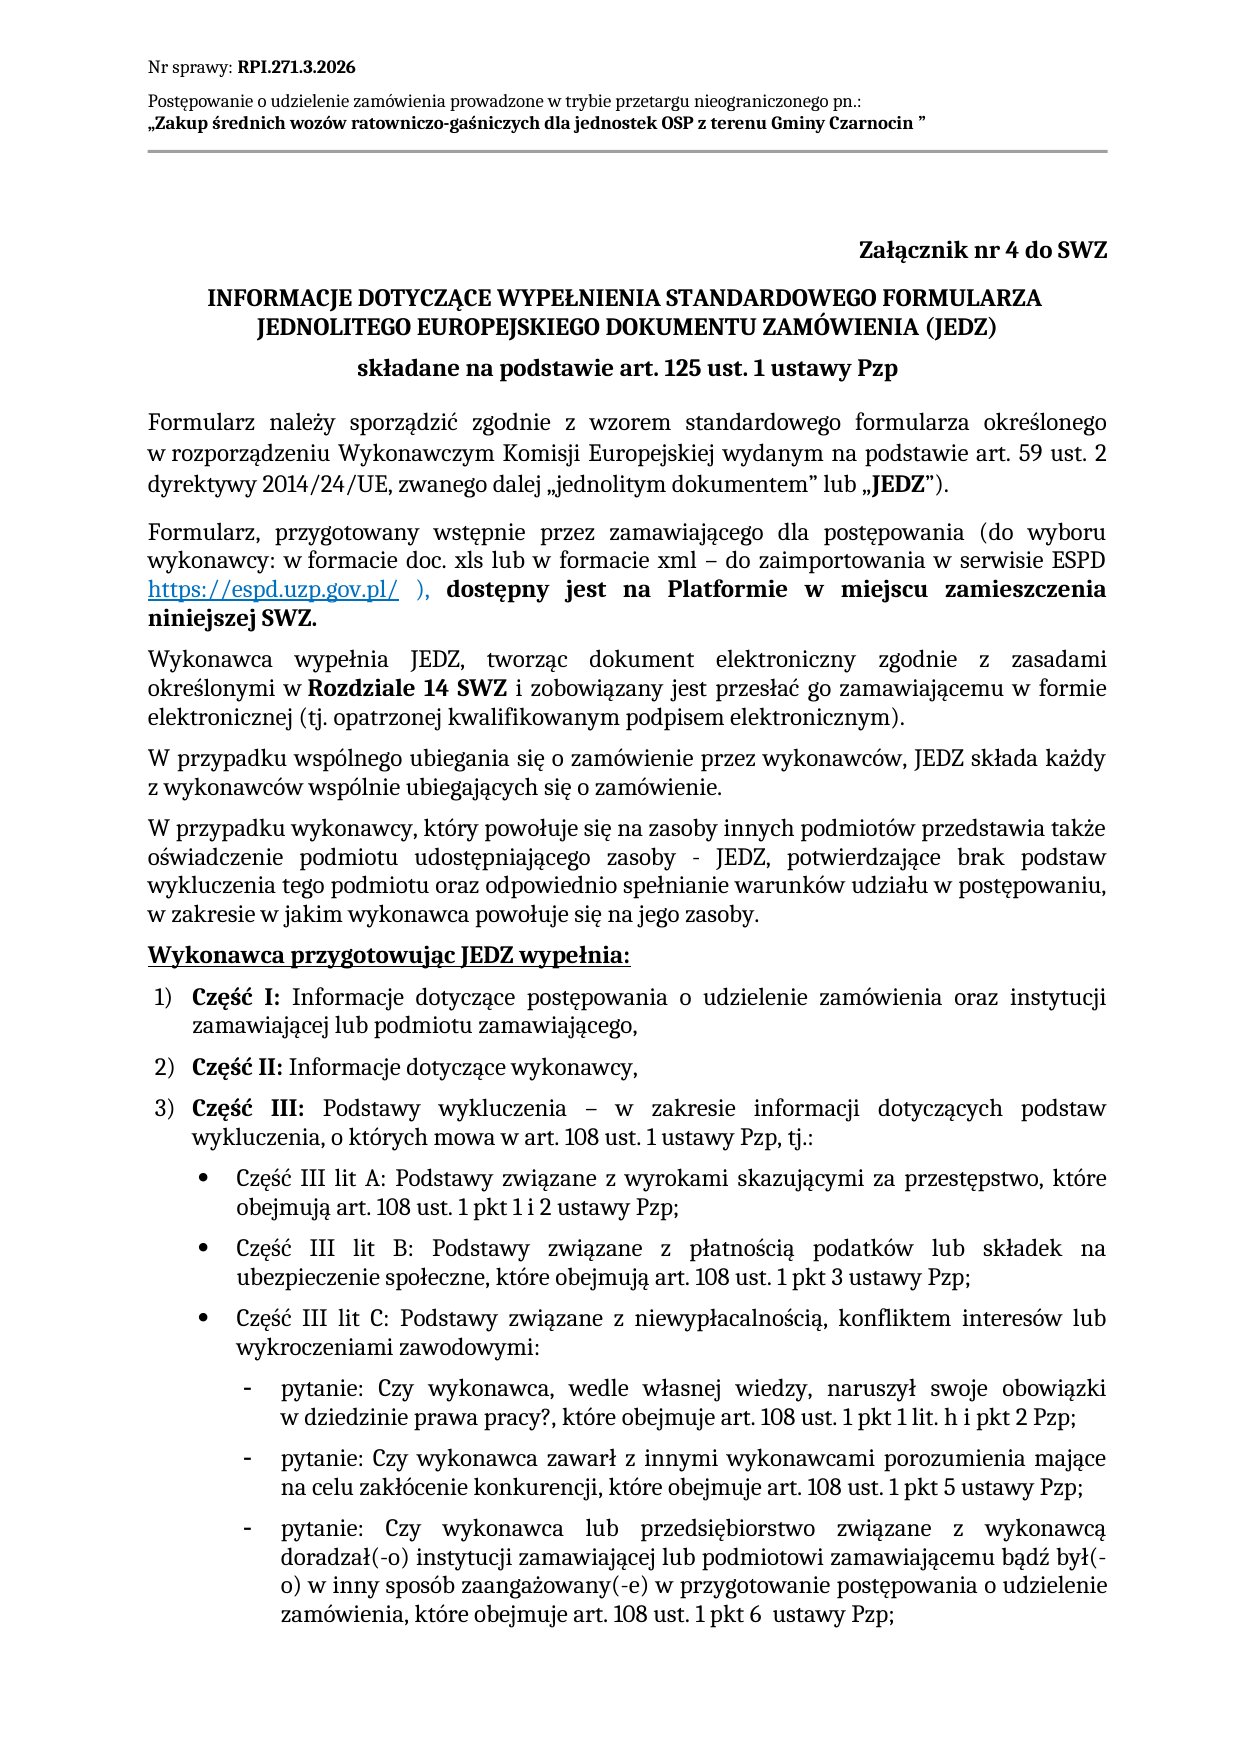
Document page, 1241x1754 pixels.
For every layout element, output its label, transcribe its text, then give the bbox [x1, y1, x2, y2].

list pytanie: Czy wykonawca, wedle własnej wiedzy, naruszył swoje obowiązki w dziedzinie prawa pracy?, które obejmuje art. 108 ust. 1 pkt 1 lit. h i pkt 2 Pzp; [243, 1374, 1107, 1431]
text W przypadku wykonawcy, który powołuje się na zasoby innych podmiotów przedstawia także oświadczenie podmiotu udostępniającego zasoby - JEDZ, potwierdzające brak podstaw wykluczenia tego podmiotu oraz odpowiednio spełnianie warunków udziału w postępowaniu, w zakresie w jakim wykonawca powołuje się na jego zasoby. [148, 814, 1107, 929]
text INFORMACJE DOTYCZĄCE WYPEŁNIENIA STANDARDOWEGO FORMULARZA JEDNOLITEGO EUROPEJSKIEGO DOKUMENTU ZAMÓWIENIA (JEDZ) [148, 284, 1107, 342]
text W przypadku wspólnego ubiegania się o zamówienie przez wykonawców, JEDZ składa każdy z wykonawców wspólnie ubiegających się o zamówienie. [148, 744, 1107, 801]
list pytanie: Czy wykonawca zawarł z innymi wykonawcami porozumienia mające na celu zakłócenie konkurencji, które obejmuje art. 108 ust. 1 pkt 5 ustawy Pzp; [243, 1444, 1107, 1501]
list Część III lit B: Podstawy związane z płatnością podatków lub składek na ubezpieczenie społeczne, które obejmują art. 108 ust. 1 pkt 3 ustawy Pzp; [199, 1234, 1107, 1291]
text składane na podstawie art. 125 ust. 1 ustawy Pzp [148, 354, 1107, 383]
list Część II: Informacje dotyczące wykonawcy, [154, 1053, 1107, 1081]
list Część III: Podstawy wykluczenia – w zakresie informacji dotyczących podstaw wykluczenia, o których mowa w art. 108 ust. 1 ustawy Pzp, tj.: [154, 1094, 1107, 1151]
text Wykonawca wypełnia JEDZ, tworząc dokument elektroniczny zgodnie z zasadami określonymi w Rozdziale 14 SWZ i zobowiązany jest przesłać go zamawiającemu w formie elektronicznej (tj. opatrzonej kwalifikowanym podpisem elektronicznym). [148, 645, 1107, 731]
text Formularz, przygotowany wstępnie przez zamawiającego dla postępowania (do wyboru wykonawcy: w formacie doc. xls lub w formacie xml – do zaimportowania w serwisie ESPD https://espd.uzp.gov.pl/ ), dostępny jest na Platformie w miejscu zamieszczenia niniejszej SWZ. [148, 518, 1107, 633]
text Załącznik nr 4 do SWZ [148, 236, 1107, 265]
text Wykonawca przygotowując JEDZ wypełnia: [148, 941, 1107, 970]
text Formularz należy sporządzić zgodnie z wzorem standardowego formularza określonego w rozporządzeniu Wykonawczym Komisji Europejskiej wydanym na podstawie art. 59 ust. 2 dyrektywy 2014/24/UE, zwanego dalej „jednolitym dokumentem” lub „JEDZ”). [148, 408, 1107, 499]
list Część III lit A: Podstawy związane z wyrokami skazującymi za przestępstwo, które obejmują art. 108 ust. 1 pkt 1 i 2 ustawy Pzp; [199, 1164, 1107, 1221]
list Część III lit C: Podstawy związane z niewypłacalnością, konfliktem interesów lub wykroczeniami zawodowymi: [199, 1304, 1107, 1361]
list pytanie: Czy wykonawca lub przedsiębiorstwo związane z wykonawcą doradzał(-o) instytucji zamawiającej lub podmiotowi zamawiającemu bądź był(-o) w inny sposób zaangażowany(-e) w przygotowanie postępowania o udzielenie zamówienia, które obejmuje art. 108 ust. 1 pkt 6 ustawy Pzp; [243, 1514, 1107, 1629]
list Część I: Informacje dotyczące postępowania o udzielenie zamówienia oraz instytucji zamawiającej lub podmiotu zamawiającego, [154, 983, 1107, 1040]
